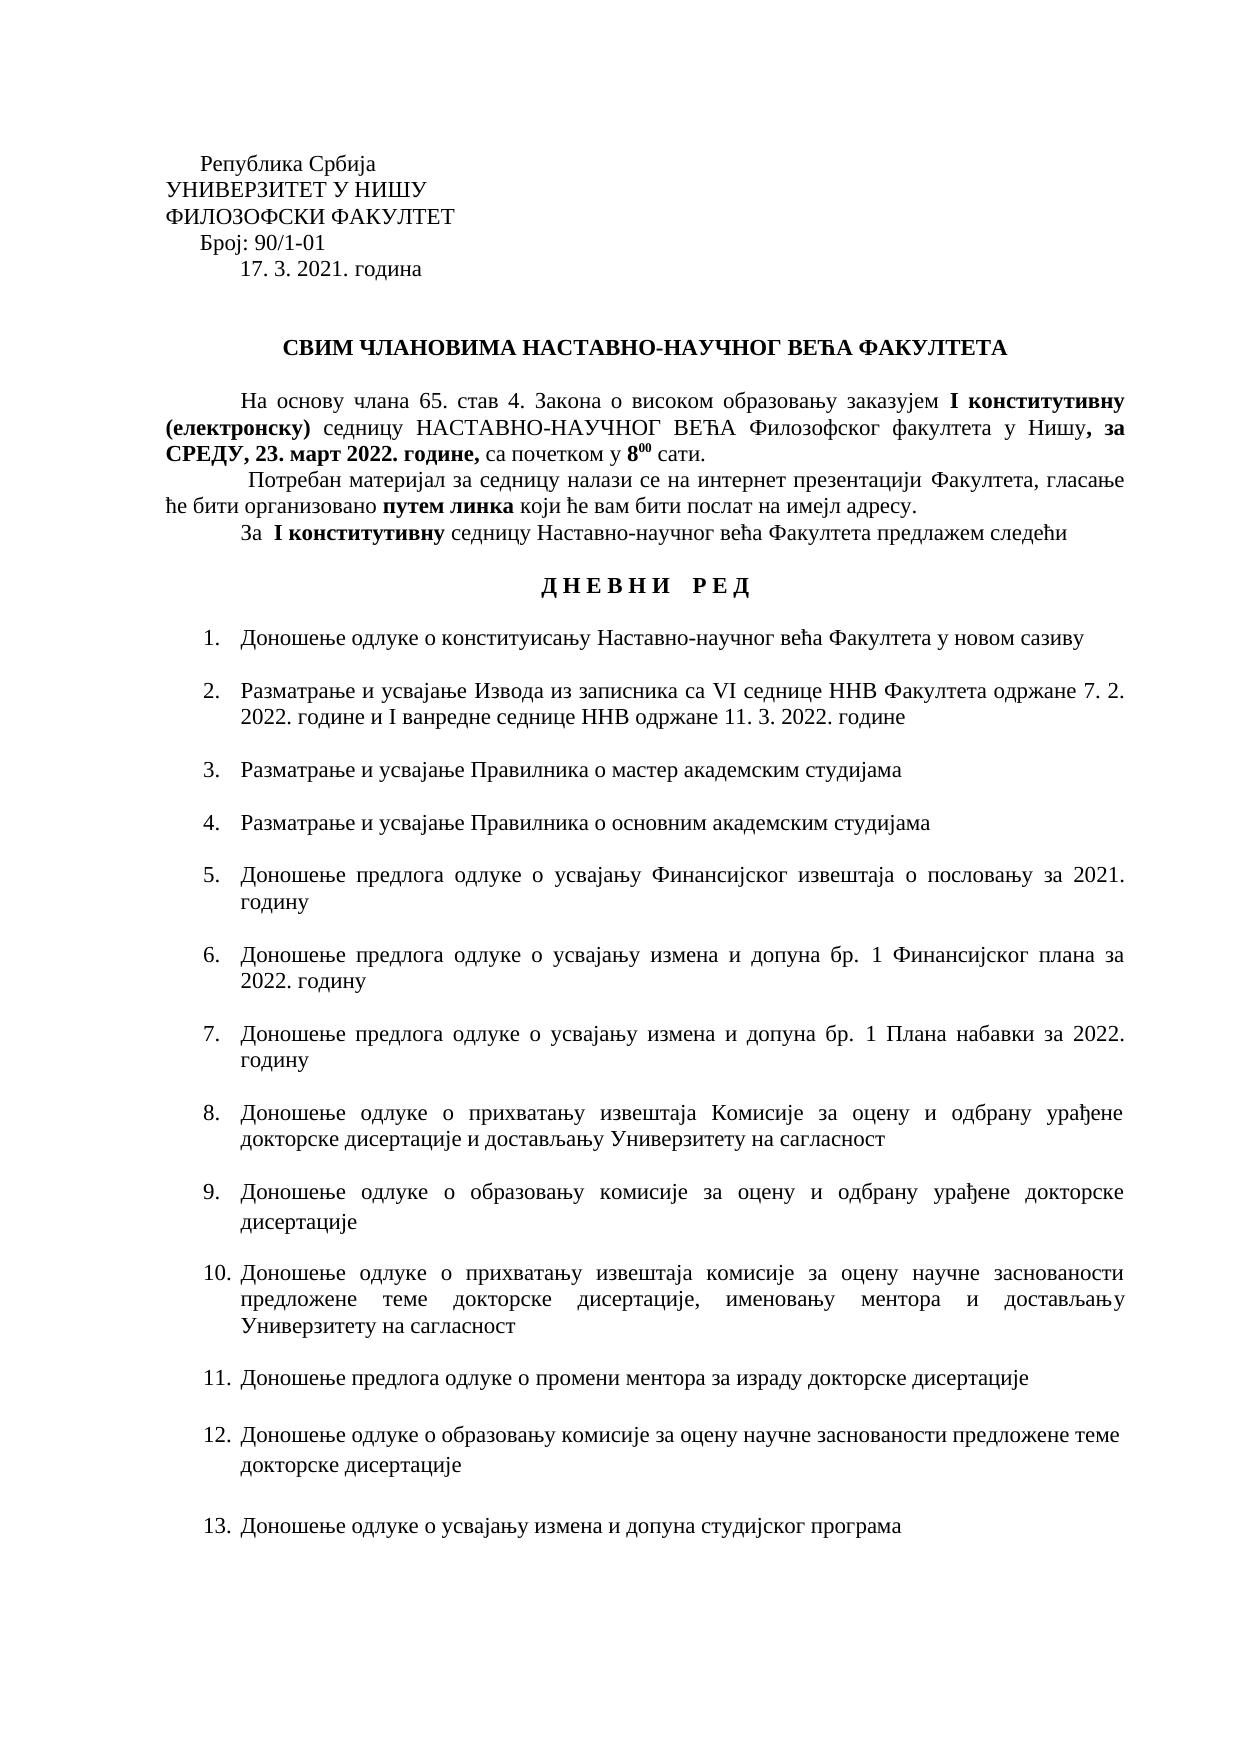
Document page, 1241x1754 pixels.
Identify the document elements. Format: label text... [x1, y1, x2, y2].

list Доношење одлуке о усвајању измена и допуна студијског програма [203, 1512, 1125, 1538]
text Потребан материјал за седницу налази се на интернет презентацији Факултета, гласање ће бити организовано путем линка који ће вам бити послат на имејл адресу. [165, 466, 1125, 519]
list Доношење одлуке о конституисању Наставно-научног већа Факултета у новом сазиву [203, 624, 1125, 651]
list Доношење одлуке о образовању комисије за оцену научне заснованости предложене теме докторске дисертацијe [203, 1421, 1125, 1478]
list Доношење одлукe о прихватању извештаја комисије за оцену научне заснованости предложене теме докторске дисертације, именовању ментора и достављању Универзитету на сагласност [203, 1259, 1125, 1338]
text Број: 90/1-01 [165, 229, 1125, 255]
text УНИВЕРЗИТЕТ У НИШУ [165, 176, 1125, 203]
list Разматрање и усвајање Правилника о основним академским студијама [203, 809, 1125, 835]
list Доношење предлога одлуке о усвајању Финансијског извештаја o пословању за 2021. годину [203, 862, 1125, 914]
text Д Н Е В Н И Р Е Д [165, 572, 1125, 598]
list Доношење предлога одлуке о усвајању измена и допуна бр. 1 Финансијског плана за 2022. годину [203, 941, 1125, 993]
text 17. 3. 2021. година [165, 255, 1125, 282]
list Доношење предлога одлуке о промени ментора за израду докторске дисертације [203, 1364, 1125, 1391]
list Доношење одлуке о прихватању извештаја Комисије за оцену и одбрану урађене докторске дисертације и достављању Универзитету на сагласност [203, 1099, 1125, 1151]
list Разматрање и усвајање Извода из записника са VI седнице ННВ Факултета одржане 7. 2. 2022. године и I ванредне седнице ННВ одржане 11. 3. 2022. године [203, 677, 1125, 730]
text СВИМ ЧЛАНОВИМА НАСТАВНО-НАУЧНОГ ВЕЋА ФАКУЛТЕТА [165, 334, 1125, 361]
text Република Србија [165, 150, 1125, 176]
text На основу члана 65. став 4. Закона о високом образовању заказујем I конститутивну (електронску) седницу НАСТАВНО-НАУЧНОГ ВЕЋА Филозофског факултета у Нишу, за СРЕДУ, 23. март 2022. године, са почетком у 800 сати. [165, 387, 1125, 466]
list Доношење предлога одлуке о усвајању измена и допуна бр. 1 Плана набавки за 2022. годину [203, 1020, 1125, 1072]
list Доношење одлуке о образовању комисије за оцену и одбрану урађене докторске дисертације [203, 1178, 1125, 1234]
list Разматрање и усвајање Правилника о мастер академским студијама [203, 756, 1125, 782]
text ФИЛОЗОФСКИ ФАКУЛТЕТ [165, 203, 1125, 229]
text За I конститутивну седницу Наставно-научног већа Факултета предлажем следећи [165, 519, 1125, 545]
